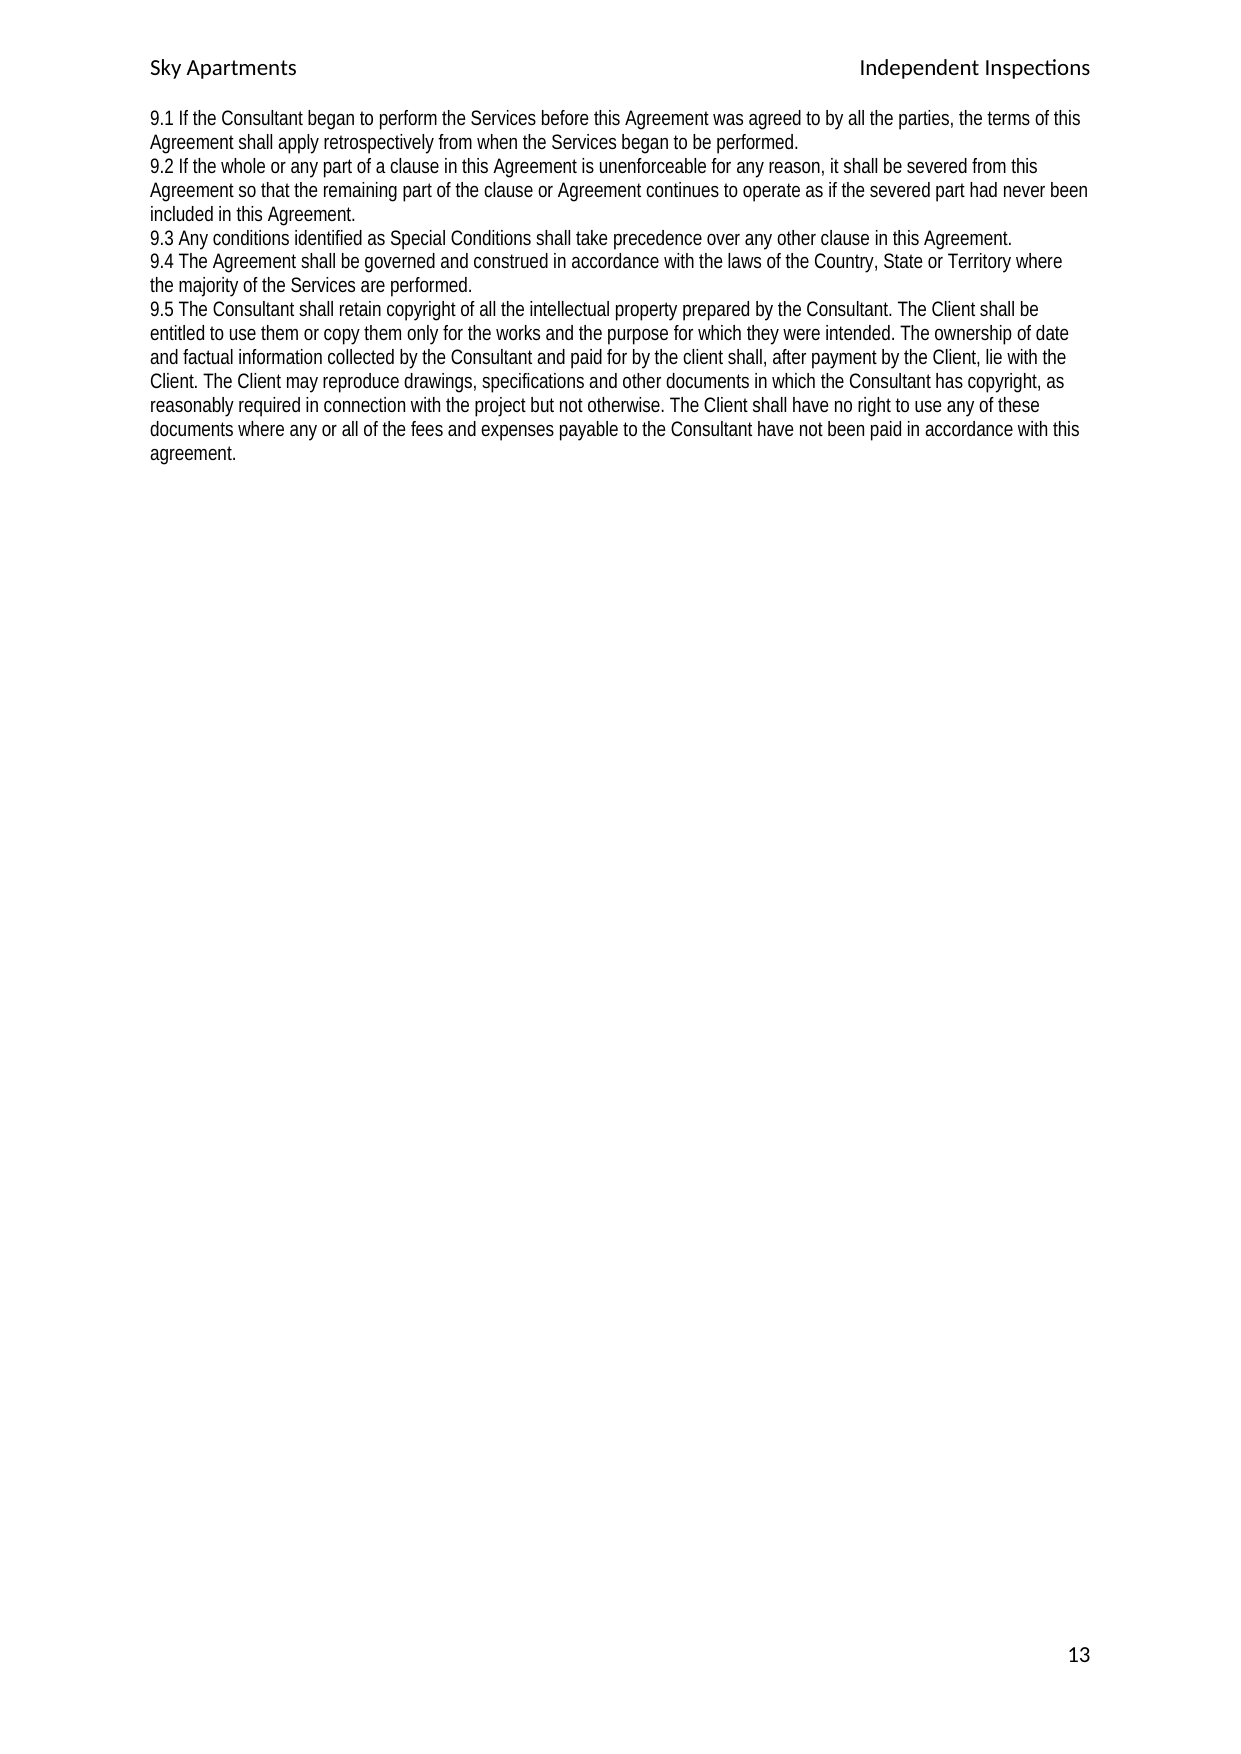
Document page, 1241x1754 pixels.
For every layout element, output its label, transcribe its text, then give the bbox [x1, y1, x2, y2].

text 9.1 If the Consultant began to perform the Services before this Agreement was agreed to by all the parties, the terms of this Agreement shall apply retrospectively from when the Services began to be performed. [150, 106, 1090, 154]
text 9.3 Any conditions identified as Special Conditions shall take precedence over any other clause in this Agreement. [150, 226, 1090, 249]
text 9.5 The Consultant shall retain copyright of all the intellectual property prepared by the Consultant. The Client shall be entitled to use them or copy them only for the works and the purpose for which they were intended. The ownership of date and factual information collected by the Consultant and paid for by the client shall, after payment by the Client, lie with the Client. The Client may reproduce drawings, specifications and other documents in which the Consultant has copyright, as reasonably required in connection with the project but not otherwise. The Client shall have no right to use any of these documents where any or all of the fees and expenses payable to the Consultant have not been paid in accordance with this agreement. [150, 297, 1090, 465]
text 9.2 If the whole or any part of a clause in this Agreement is unenforceable for any reason, it shall be severed from this Agreement so that the remaining part of the clause or Agreement continues to operate as if the severed part had never been included in this Agreement. [150, 154, 1090, 226]
text 9.4 The Agreement shall be governed and construed in accordance with the laws of the Country, State or Territory where the majority of the Services are performed. [150, 249, 1090, 297]
